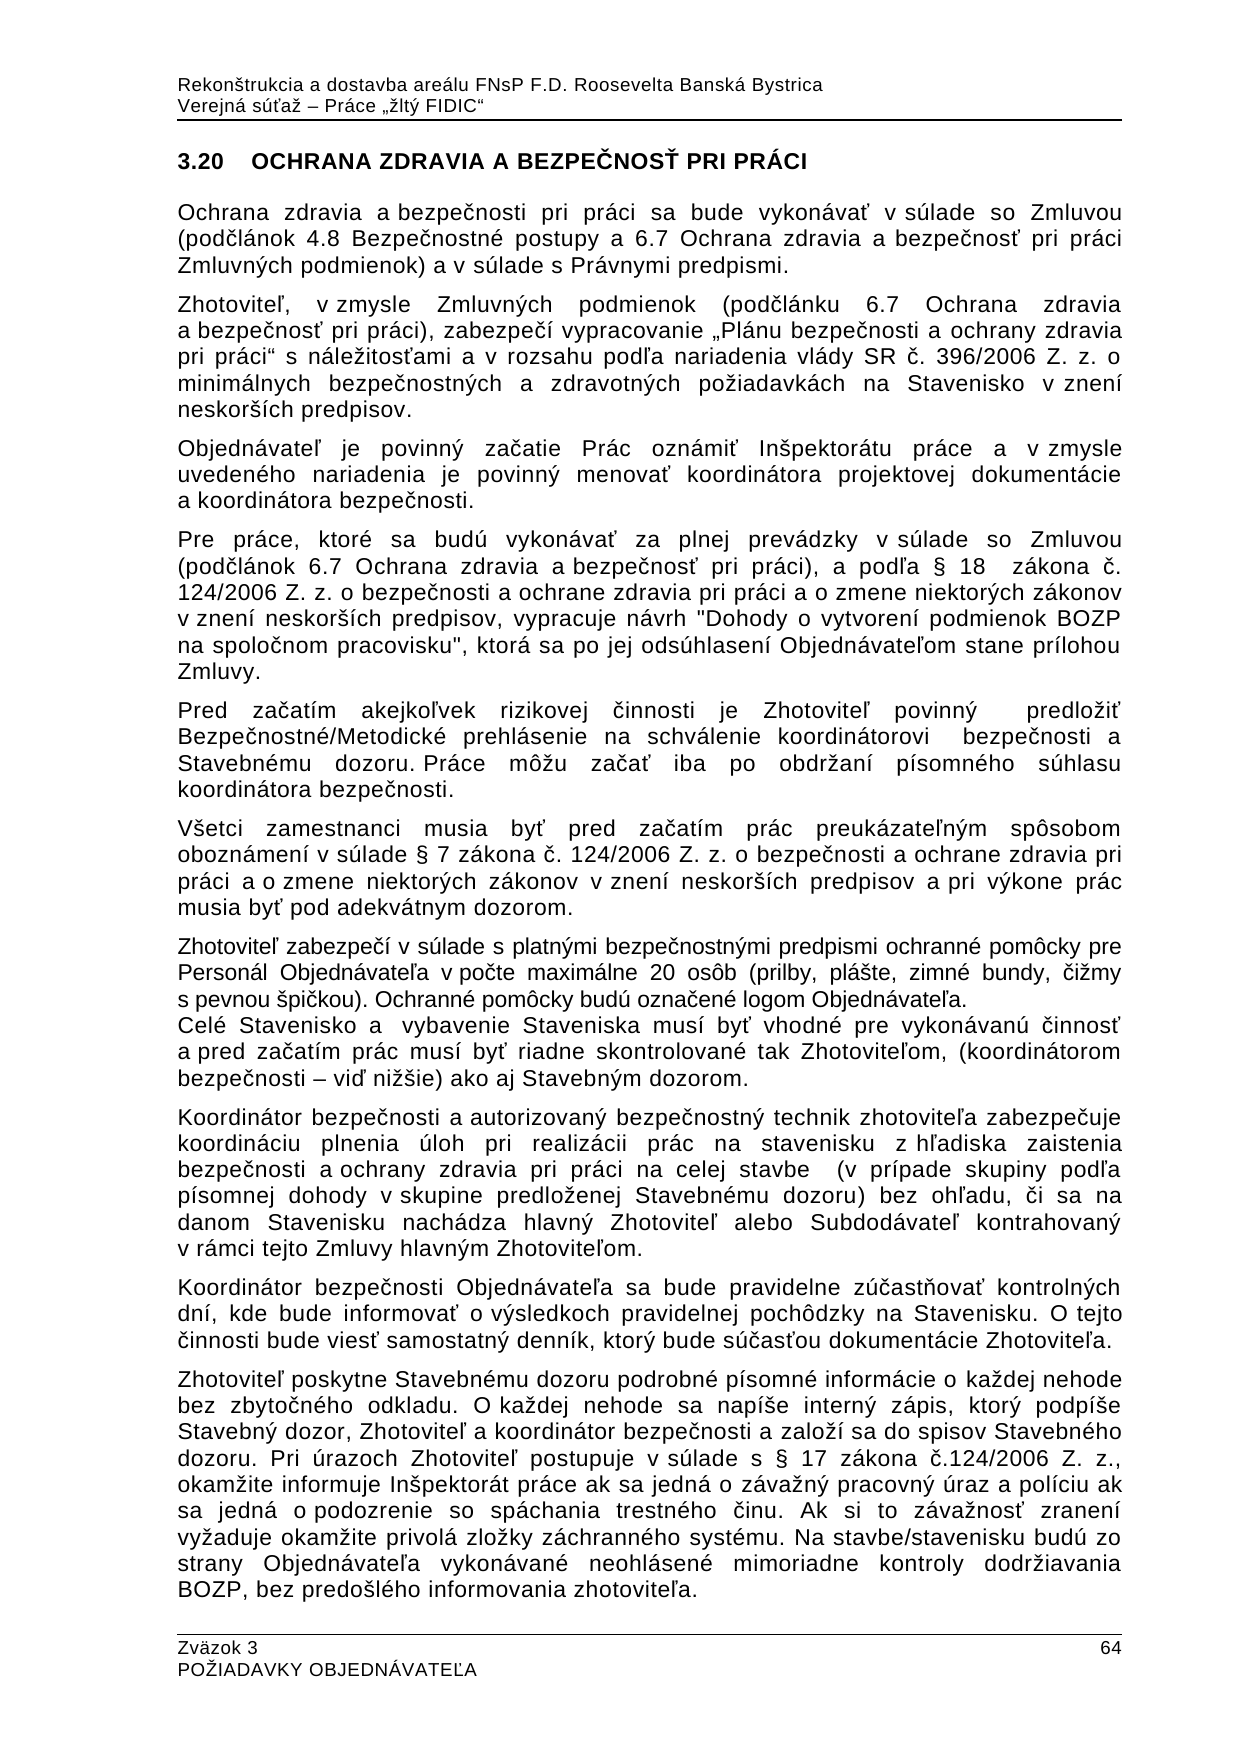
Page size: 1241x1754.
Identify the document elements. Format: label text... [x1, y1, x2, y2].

text Pre práce, ktoré sa budú vykonávať za plnej prevádzky v súlade so Zmluvou (podčlánok 6.7 Ochrana zdravia a bezpečnosť pri práci), a podľa § 18 zákona č. 124/2006 Z. z. o bezpečnosti a ochrane zdravia pri práci a o zmene niektorých zákonov v znení neskorších predpisov, vypracuje návrh "Dohody o vytvorení podmienok BOZP na spoločnom pracovisku", ktorá sa po jej odsúhlasení Objednávateľom stane prílohou Zmluvy. [177, 526, 1122, 684]
text Ochrana zdravia a bezpečnosti pri práci sa bude vykonávať v súlade so Zmluvou (podčlánok 4.8 Bezpečnostné postupy a 6.7 Ochrana zdravia a bezpečnosť pri práci Zmluvných podmienok) a v súlade s Právnymi predpismi. [177, 199, 1122, 278]
subtitle 3.20 Ochrana zdravia a bezpečnosť pri práci [177, 148, 1122, 174]
text Koordinátor bezpečnosti Objednávateľa sa bude pravidelne zúčastňovať kontrolných dní, kde bude informovať o výsledkoch pravidelnej pochôdzky na Stavenisku. O tejto činnosti bude viesť samostatný denník, ktorý bude súčasťou dokumentácie Zhotoviteľa. [177, 1274, 1122, 1353]
text Pred začatím akejkoľvek rizikovej činnosti je Zhotoviteľ povinný predložiť Bezpečnostné/Metodické prehlásenie na schválenie koordinátorovi bezpečnosti a Stavebnému dozoru. Práce môžu začať iba po obdržaní písomného súhlasu koordinátora bezpečnosti. [177, 697, 1122, 802]
text Zhotoviteľ poskytne Stavebnému dozoru podrobné písomné informácie o každej nehode bez zbytočného odkladu. O každej nehode sa napíše interný zápis, ktorý podpíše Stavebný dozor, Zhotoviteľ a koordinátor bezpečnosti a založí sa do spisov Stavebného dozoru. Pri úrazoch Zhotoviteľ postupuje v súlade s § 17 zákona č.124/2006 Z. z., okamžite informuje Inšpektorát práce ak sa jedná o závažný pracovný úraz a políciu ak sa jedná o podozrenie so spáchania trestného činu. Ak si to závažnosť zranení vyžaduje okamžite privolá zložky záchranného systému. Na stavbe/stavenisku budú zo strany Objednávateľa vykonávané neohlásené mimoriadne kontroly dodržiavania BOZP, bez predošlého informovania zhotoviteľa. [177, 1366, 1122, 1603]
text Objednávateľ je povinný začatie Prác oznámiť Inšpektorátu práce a v zmysle uvedeného nariadenia je povinný menovať koordinátora projektovej dokumentácie a koordinátora bezpečnosti. [177, 435, 1122, 514]
text Koordinátor bezpečnosti a autorizovaný bezpečnostný technik zhotoviteľa zabezpečuje koordináciu plnenia úloh pri realizácii prác na stavenisku z hľadiska zaistenia bezpečnosti a ochrany zdravia pri práci na celej stavbe (v prípade skupiny podľa písomnej dohody v skupine predloženej Stavebnému dozoru) bez ohľadu, či sa na danom Stavenisku nachádza hlavný Zhotoviteľ alebo Subdodávateľ kontrahovaný v rámci tejto Zmluvy hlavným Zhotoviteľom. [177, 1103, 1122, 1262]
text Celé Stavenisko a vybavenie Staveniska musí byť vhodné pre vykonávanú činnosť a pred začatím prác musí byť riadne skontrolované tak Zhotoviteľom, (koordinátorom bezpečnosti – viď nižšie) ako aj Stavebným dozorom. [177, 1012, 1122, 1091]
text Zhotoviteľ zabezpečí v súlade s platnými bezpečnostnými predpismi ochranné pomôcky pre Personál Objednávateľa v počte maximálne 20 osôb (prilby, plášte, zimné bundy, čižmy s pevnou špičkou). Ochranné pomôcky budú označené logom Objednávateľa. [177, 933, 1122, 1012]
text Všetci zamestnanci musia byť pred začatím prác preukázateľným spôsobom oboznámení v súlade § 7 zákona č. 124/2006 Z. z. o bezpečnosti a ochrane zdravia pri práci a o zmene niektorých zákonov v znení neskorších predpisov a pri výkone prác musia byť pod adekvátnym dozorom. [177, 815, 1122, 920]
text Zhotoviteľ, v zmysle Zmluvných podmienok (podčlánku 6.7 Ochrana zdravia a bezpečnosť pri práci), zabezpečí vypracovanie „Plánu bezpečnosti a ochrany zdravia pri práci“ s náležitosťami a v rozsahu podľa nariadenia vlády SR č. 396/2006 Z. z. o minimálnych bezpečnostných a zdravotných požiadavkách na Stavenisko v znení neskorších predpisov. [177, 291, 1122, 422]
